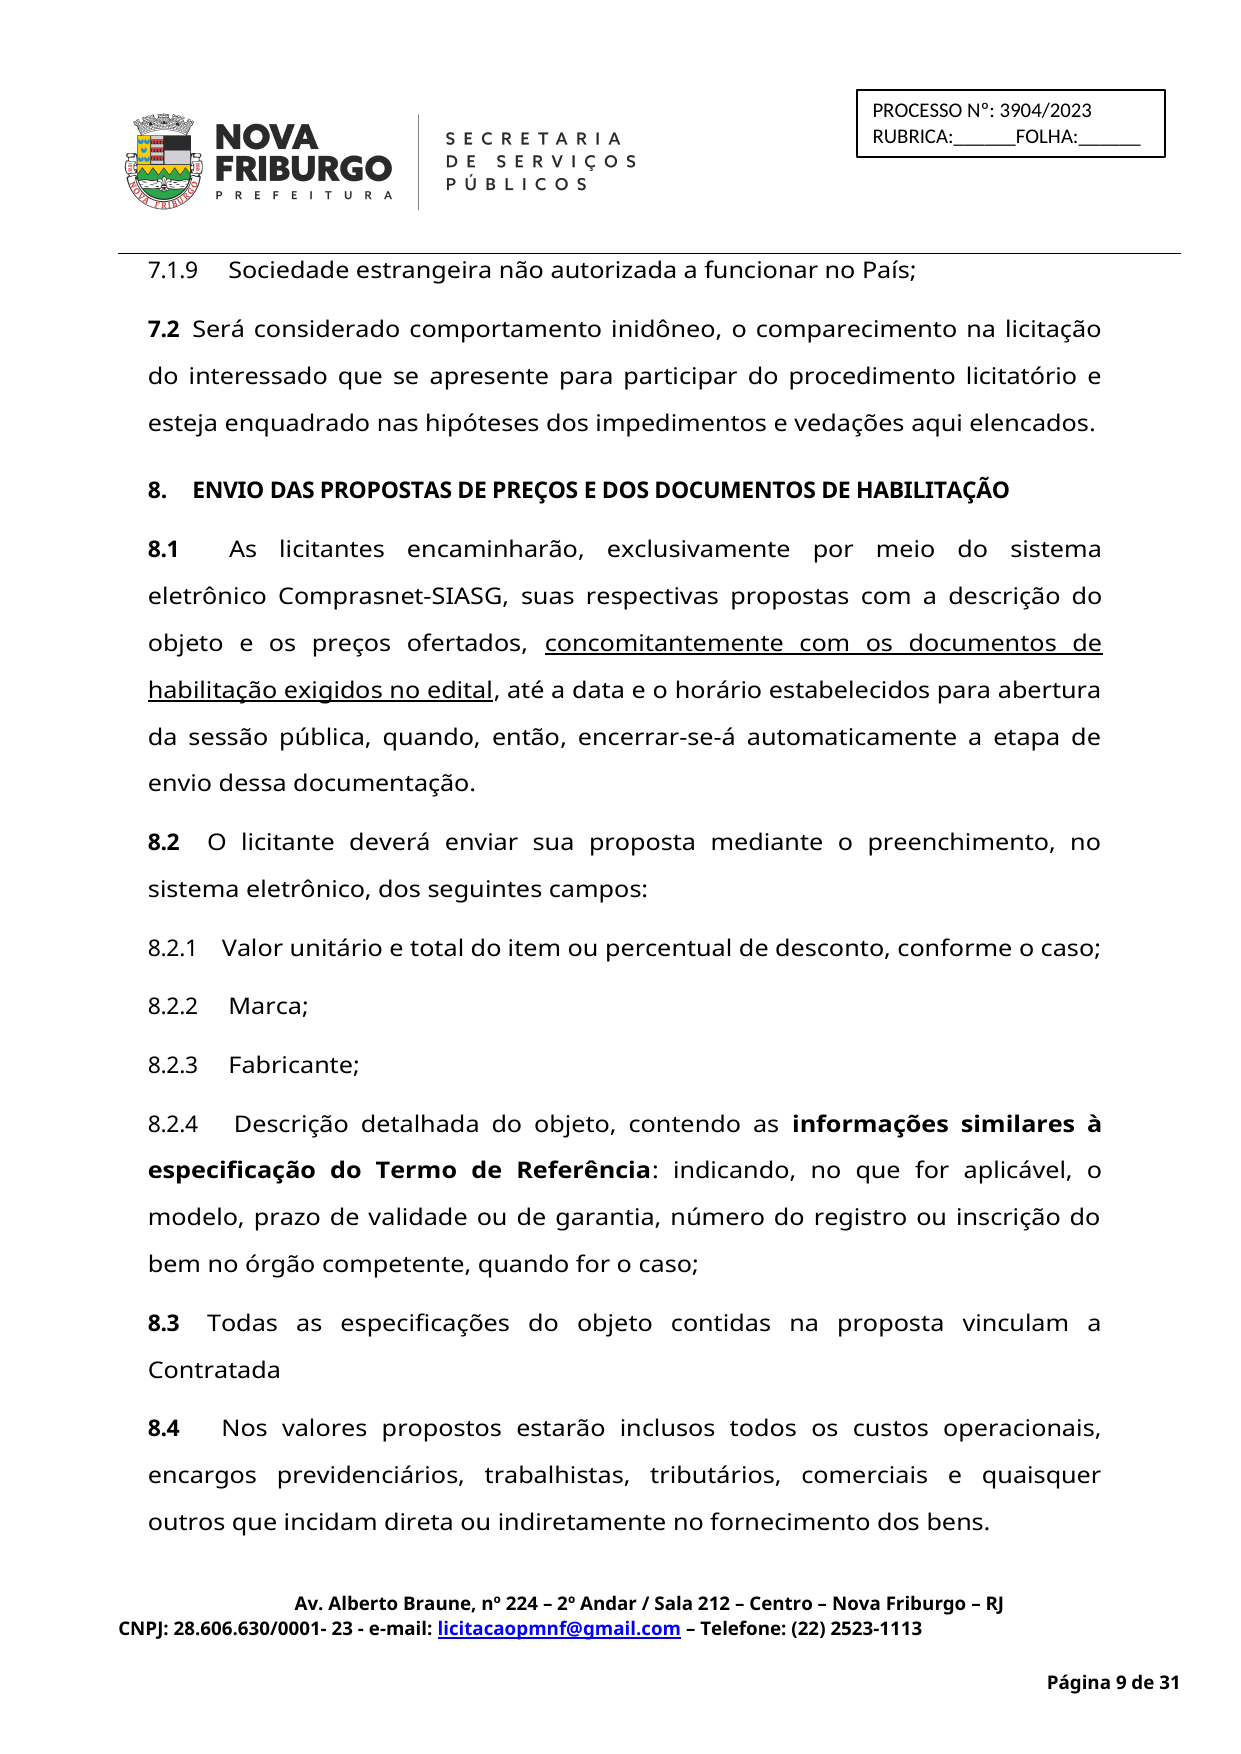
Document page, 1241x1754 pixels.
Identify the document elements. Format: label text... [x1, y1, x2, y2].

list Nos valores propostos estarão inclusos todos os custos operacionais, encargos previdenciários, trabalhistas, tributários, comerciais e quaisquer outros que incidam direta ou indiretamente no fornecimento dos bens. [148, 1412, 1103, 1537]
list Todas as especificações do objeto contidas na proposta vinculam a Contratada [148, 1307, 1103, 1385]
list Valor unitário e total do item ou percentual de desconto, conforme o caso; [148, 932, 1103, 963]
list Será considerado comportamento inidôneo, o comparecimento na licitação do interessado que se apresente para participar do procedimento licitatório e esteja enquadrado nas hipóteses dos impedimentos e vedações aqui elencados. [148, 313, 1103, 438]
list As licitantes encaminharão, exclusivamente por meio do sistema eletrônico Comprasnet-SIASG, suas respectivas propostas com a descrição do objeto e os preços ofertados, concomitantemente com os documentos de habilitação exigidos no edital, até a data e o horário estabelecidos para abertura da sessão pública, quando, então, encerrar-se-á automaticamente a etapa de envio dessa documentação. [148, 533, 1103, 799]
list O licitante deverá enviar sua proposta mediante o preenchimento, no sistema eletrônico, dos seguintes campos: [148, 826, 1103, 904]
list ENVIO DAS PROPOSTAS DE PREÇOS E DOS DOCUMENTOS DE HABILITAÇÃO [148, 474, 1103, 506]
list Descrição detalhada do objeto, contendo as informações similares à especificação do Termo de Referência: indicando, no que for aplicável, o modelo, prazo de validade ou de garantia, número do registro ou inscrição do bem no órgão competente, quando for o caso; [148, 1107, 1103, 1279]
list Sociedade estrangeira não autorizada a funcionar no País; [148, 254, 1103, 286]
list Fabricante; [148, 1049, 1103, 1080]
picture [118, 97, 653, 222]
list Marca; [148, 990, 1103, 1021]
